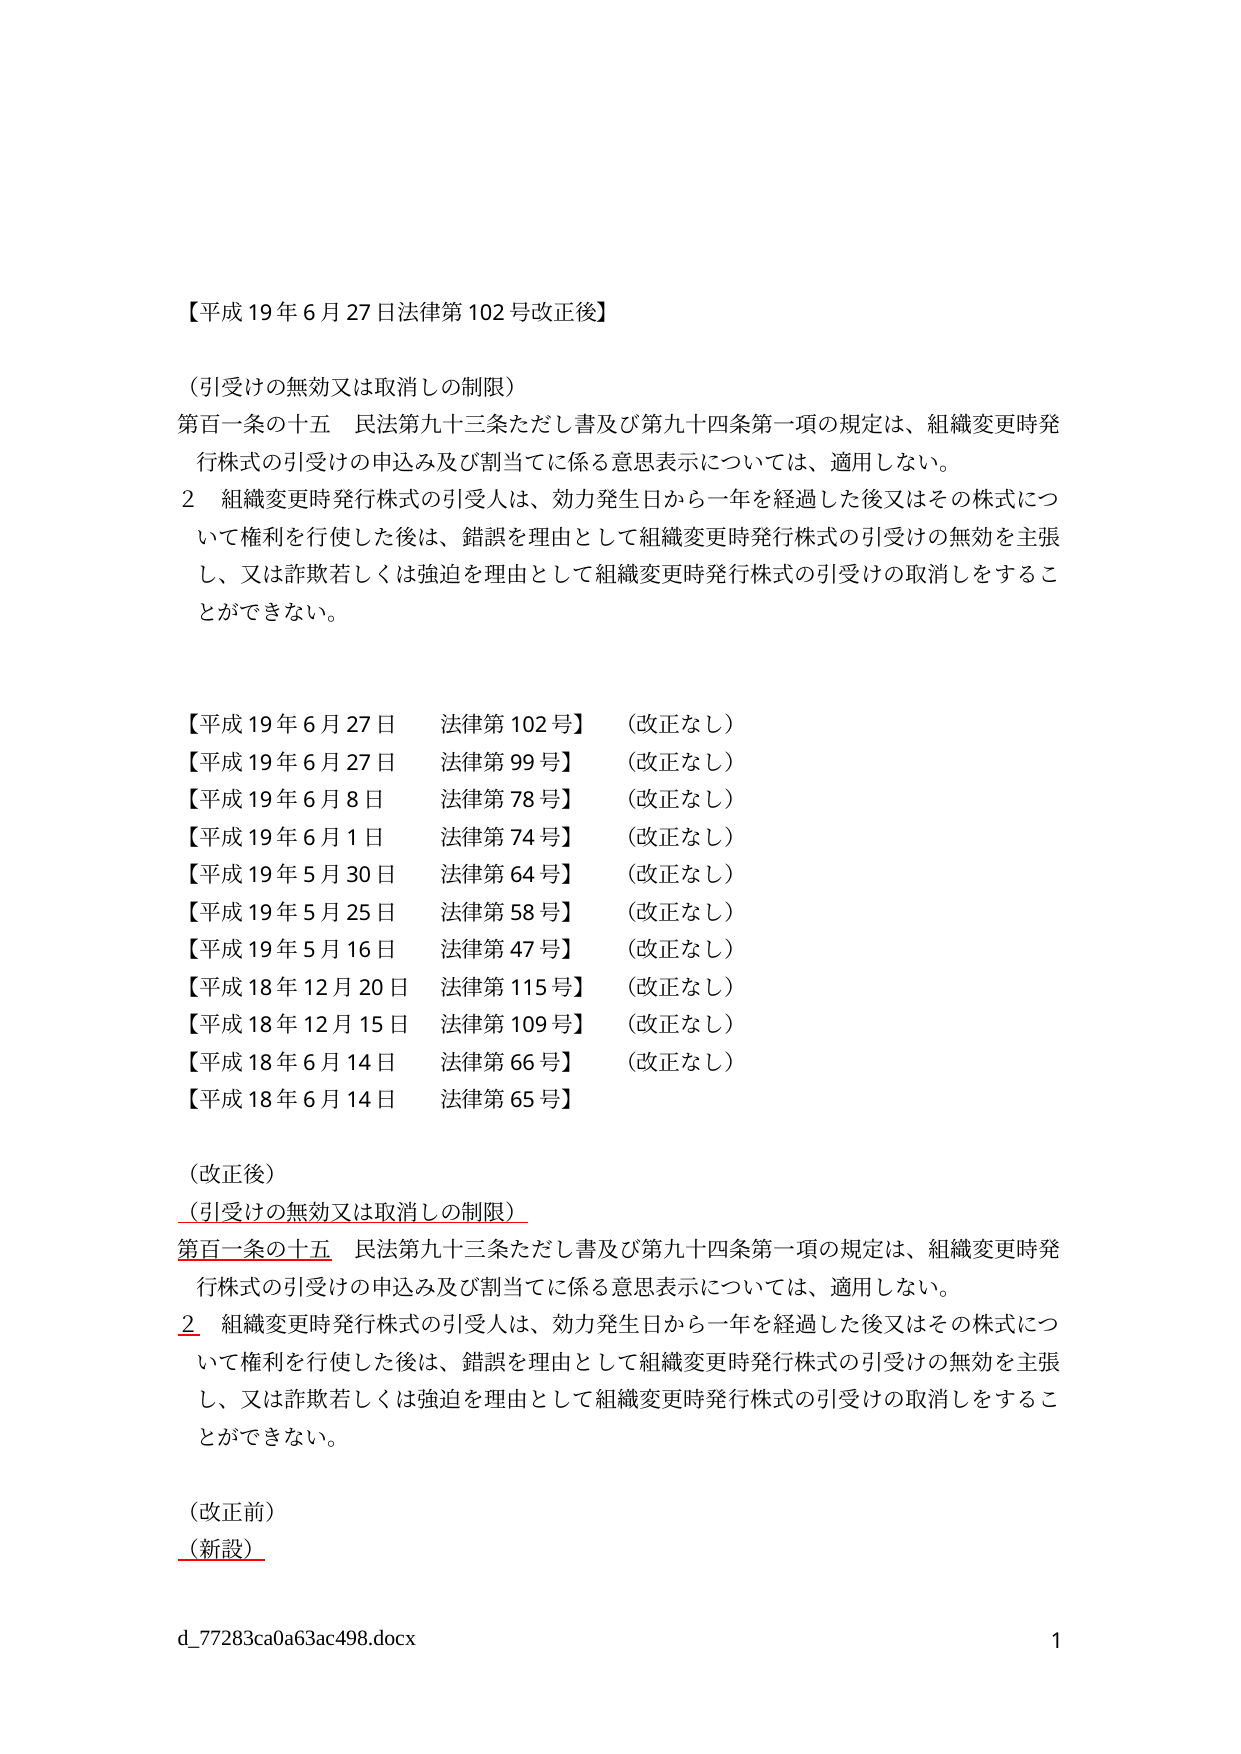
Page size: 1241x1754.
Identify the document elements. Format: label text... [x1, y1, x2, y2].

text （新設） [177, 1529, 1063, 1567]
text 【平成19年6月1日 法律第74号】 （改正なし） [177, 817, 1063, 854]
text 【平成18年12月15日 法律第109号】 （改正なし） [177, 1004, 1063, 1042]
text 【平成18年12月20日 法律第115号】 （改正なし） [177, 967, 1063, 1004]
text 【平成18年6月14日 法律第66号】 （改正なし） [177, 1042, 1063, 1079]
text （改正後） [177, 1154, 1063, 1192]
text 【平成19年5月25日 法律第58号】 （改正なし） [177, 892, 1063, 929]
text 【平成19年6月8日 法律第78号】 （改正なし） [177, 779, 1063, 817]
text （引受けの無効又は取消しの制限） [177, 367, 1063, 404]
text 第百一条の十五 民法第九十三条ただし書及び第九十四条第一項の規定は、組織変更時発行株式の引受けの申込み及び割当てに係る意思表示については、適用しない。 [177, 1229, 1063, 1304]
text 【平成19年6月27日 法律第102号】 （改正なし） [177, 704, 1063, 742]
text （改正前） [177, 1492, 1063, 1529]
text （引受けの無効又は取消しの制限） [177, 1192, 1063, 1229]
text ２ 組織変更時発行株式の引受人は、効力発生日から一年を経過した後又はその株式について権利を行使した後は、錯誤を理由として組織変更時発行株式の引受けの無効を主張し、又は詐欺若しくは強迫を理由として組織変更時発行株式の引受けの取消しをすることができない。 [177, 1304, 1063, 1454]
text 【平成19年6月27日 法律第99号】 （改正なし） [177, 742, 1063, 779]
text 第百一条の十五 民法第九十三条ただし書及び第九十四条第一項の規定は、組織変更時発行株式の引受けの申込み及び割当てに係る意思表示については、適用しない。 [177, 404, 1063, 479]
text 【平成19年5月16日 法律第47号】 （改正なし） [177, 929, 1063, 967]
text 【平成19年5月30日 法律第64号】 （改正なし） [177, 854, 1063, 892]
text 【平成18年6月14日 法律第65号】 [177, 1079, 1063, 1117]
text ２ 組織変更時発行株式の引受人は、効力発生日から一年を経過した後又はその株式について権利を行使した後は、錯誤を理由として組織変更時発行株式の引受けの無効を主張し、又は詐欺若しくは強迫を理由として組織変更時発行株式の引受けの取消しをすることができない。 [177, 479, 1063, 629]
text 【平成19年6月27日法律第102号改正後】 [177, 292, 1063, 329]
